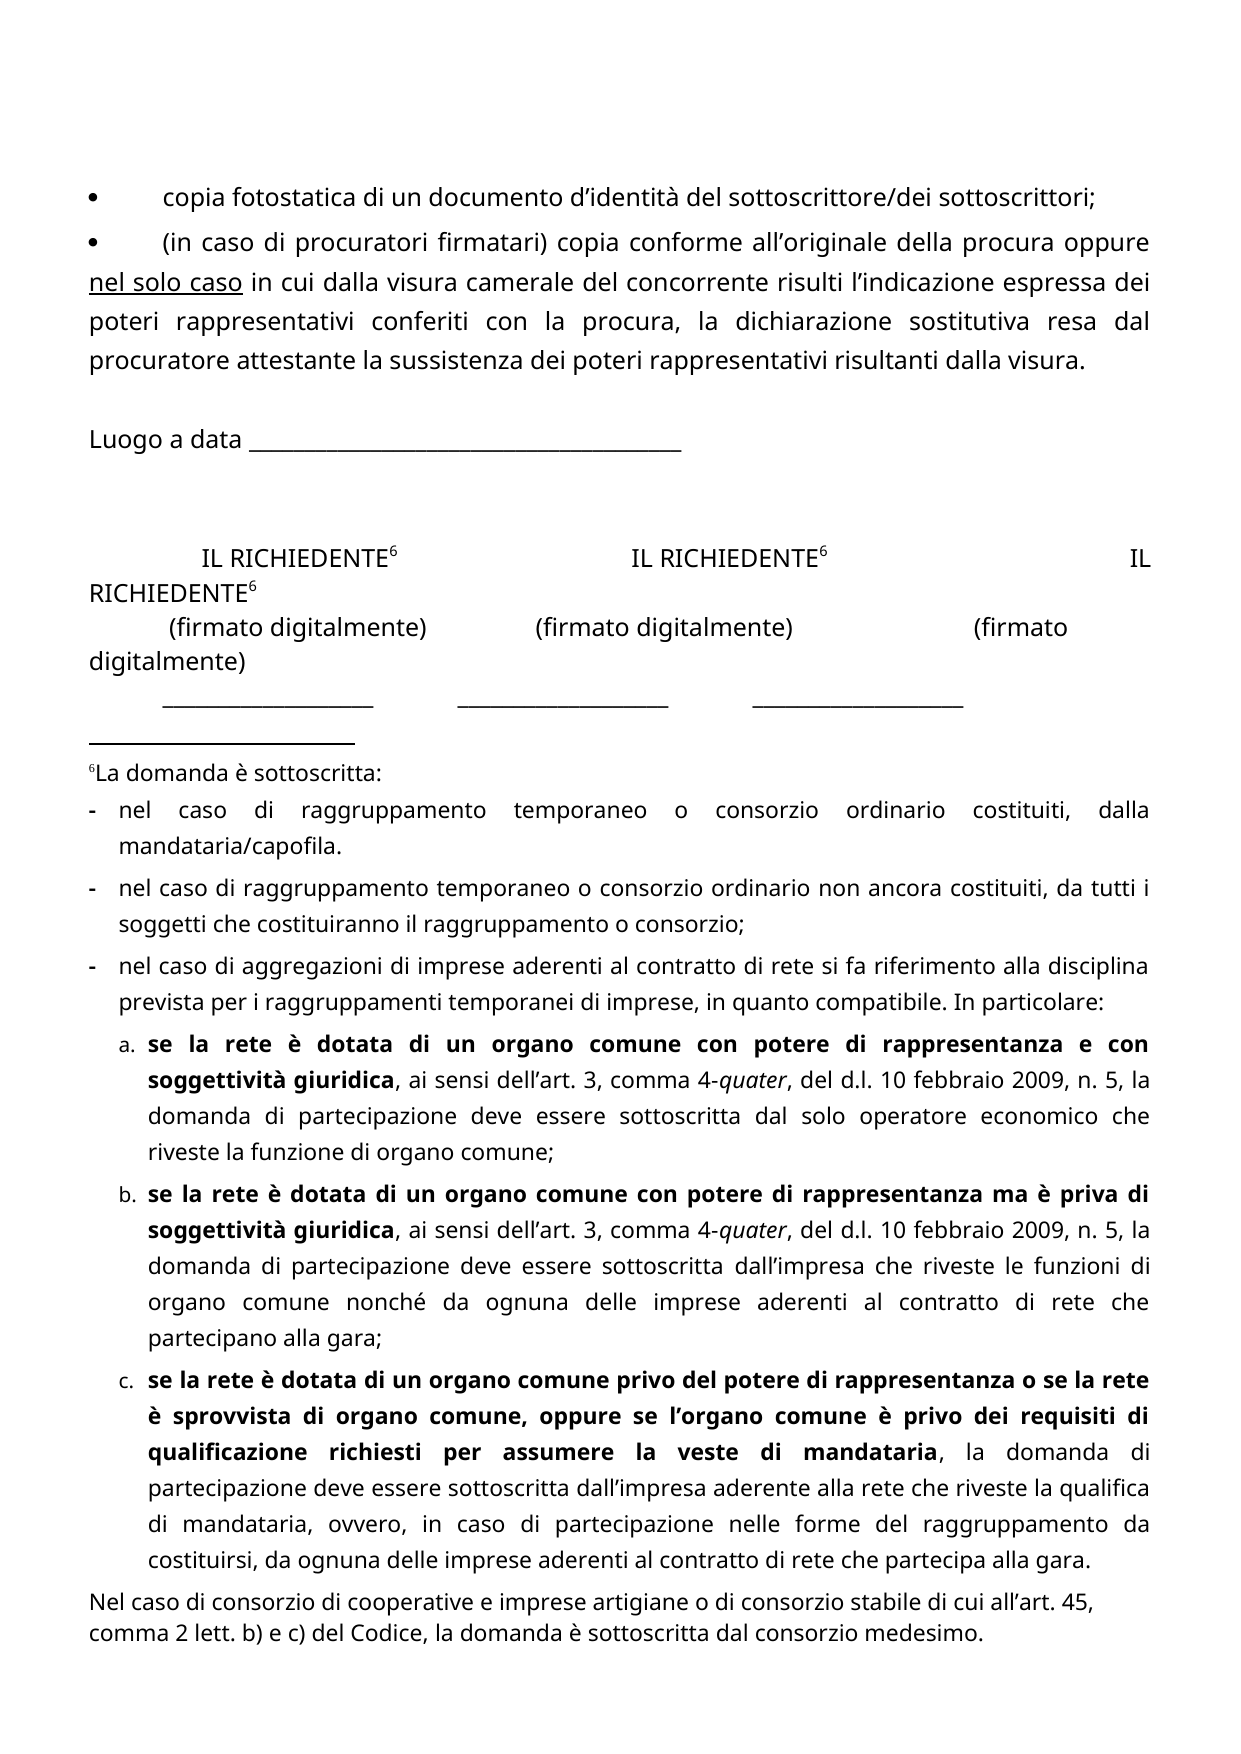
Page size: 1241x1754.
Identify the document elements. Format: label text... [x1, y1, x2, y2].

list (in caso di procuratori firmatari) copia conforme all’originale della procura oppure nel solo caso in cui dalla visura camerale del concorrente risulti l’indicazione espressa dei poteri rappresentativi conferiti con la procura, la dichiarazione sostitutiva resa dal procuratore attestante la sussistenza dei poteri rappresentativi risultanti dalla visura. [89, 225, 1151, 377]
text ___________________ ___________________ ___________________ [89, 677, 1151, 711]
text (firmato digitalmente) (firmato digitalmente) (firmato digitalmente) [89, 609, 1151, 677]
text Luogo a data _______________________________________ [89, 422, 1151, 456]
text IL RICHIEDENTE IL RICHIEDENTE6 IL RICHIEDENTE6 [89, 541, 1151, 609]
list copia fotostatica di un documento d’identità del sottoscrittore/dei sottoscrittori; [89, 179, 1151, 214]
